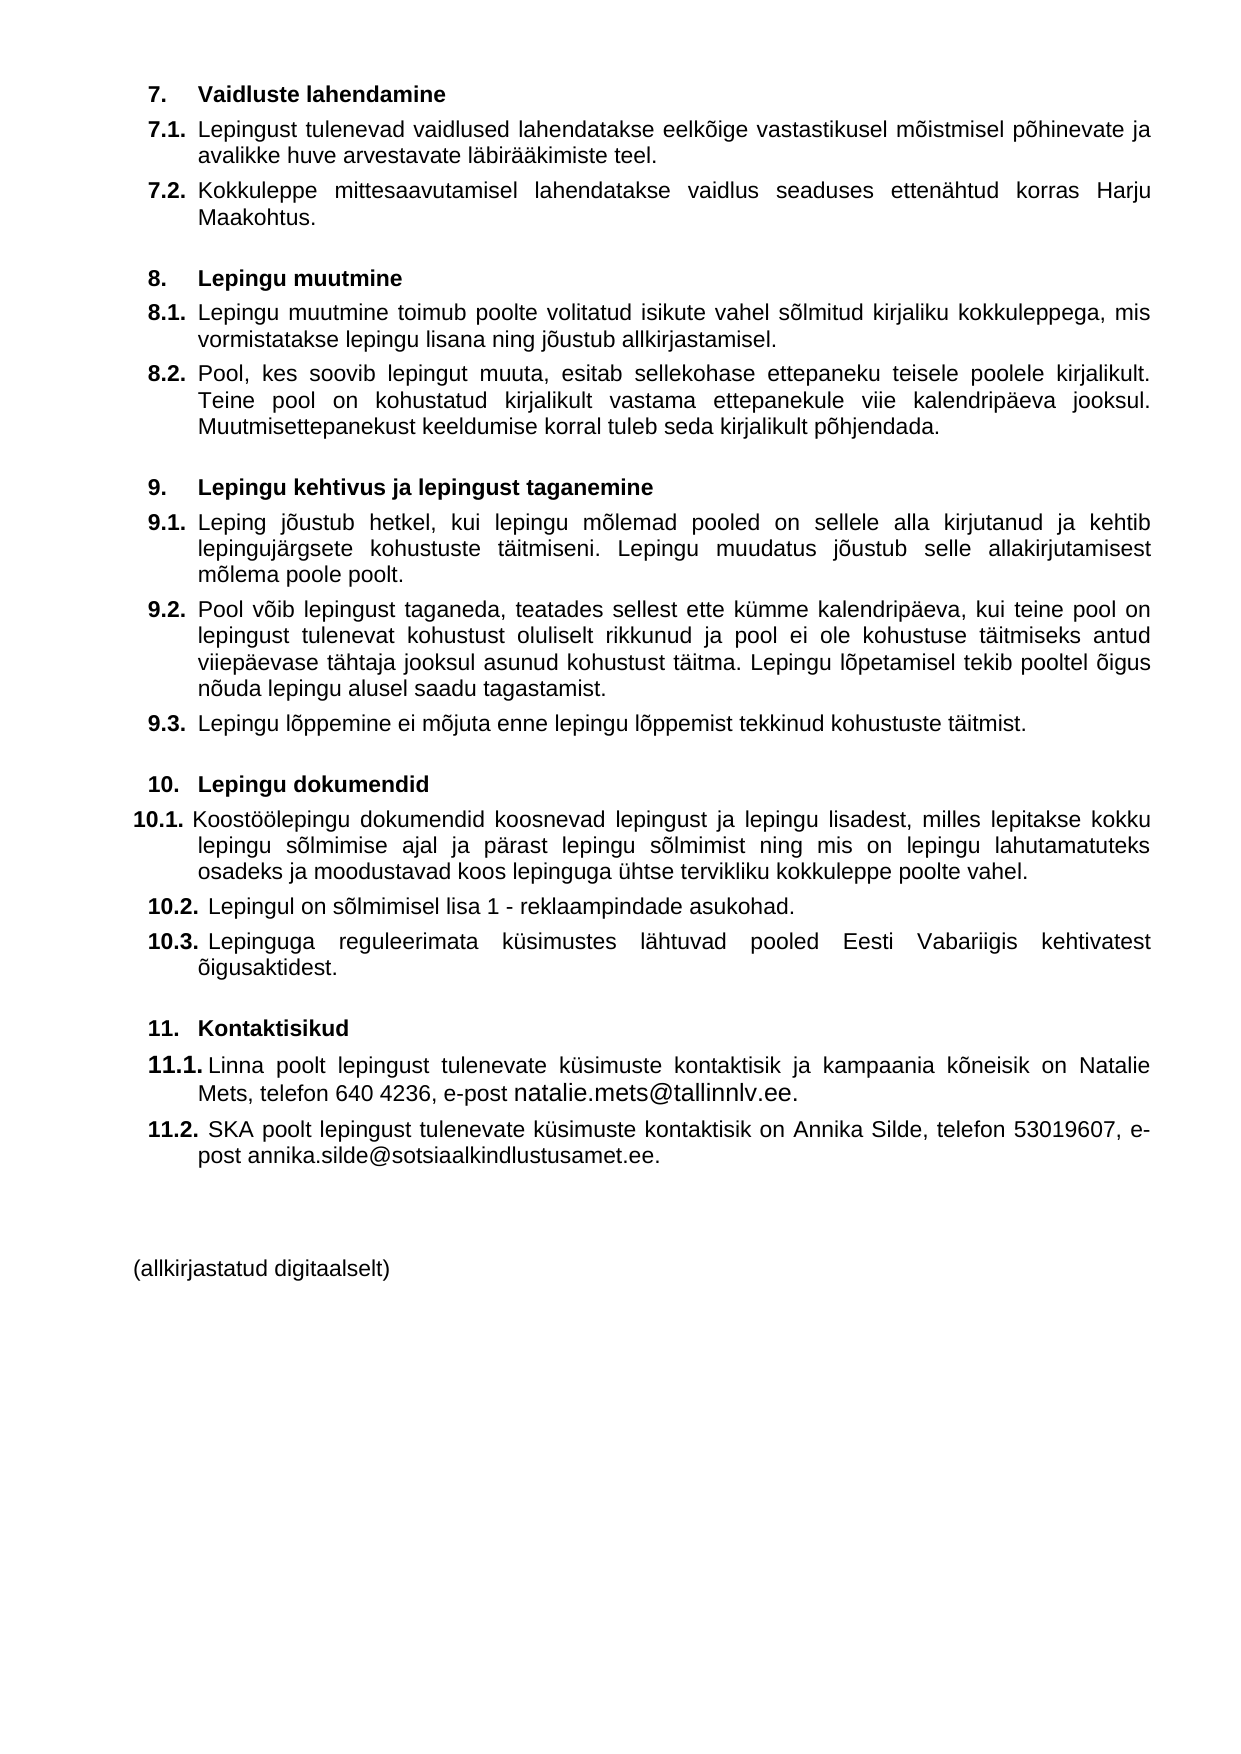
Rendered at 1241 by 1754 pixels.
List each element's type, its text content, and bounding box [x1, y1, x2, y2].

list Koostöölepingu dokumendid koosnevad lepingust ja lepingu lisadest, milles lepitakse kokku lepingu sõlmimise ajal ja pärast lepingu sõlmimist ning mis on lepingu lahutamatuteks osadeks ja moodustavad koos lepinguga ühtse tervikliku kokkuleppe poolte vahel. [133, 806, 1152, 884]
list Lepingu muutmine [148, 264, 1152, 291]
list Pool, kes soovib lepingut muuta, esitab sellekohase ettepaneku teisele poolele kirjalikult. Teine pool on kohustatud kirjalikult vastama ettepanekule viie kalendripäeva jooksul. Muutmisettepanekust keeldumise korral tuleb seda kirjalikult põhjendada. [148, 360, 1152, 439]
list Kontaktisikud [148, 1015, 1152, 1041]
list Lepingust tulenevad vaidlused lahendatakse eelkõige vastastikusel mõistmisel põhinevate ja avalikke huve arvestavate läbirääkimiste teel. [148, 116, 1152, 169]
list Lepingu kehtivus ja lepingust taganemine [148, 474, 1152, 500]
list Pool võib lepingust taganeda, teatades sellest ette kümme kalendripäeva, kui teine pool on lepingust tulenevat kohustust oluliselt rikkunud ja pool ei ole kohustuse täitmiseks antud viiepäevase tähtaja jooksul asunud kohustust täitma. Lepingu lõpetamisel tekib pooltel õigus nõuda lepingu alusel saadu tagastamist. [148, 596, 1152, 701]
list Lepinguga reguleerimata küsimustes lähtuvad pooled Eesti Vabariigis kehtivatest õigusaktidest. [148, 928, 1152, 980]
list Lepingu lõppemine ei mõjuta enne lepingu lõppemist tekkinud kohustuste täitmist. [148, 710, 1152, 736]
text (allkirjastatud digitaalselt) [133, 1254, 1152, 1281]
list Vaidluste lahendamine [148, 81, 1152, 108]
list Lepingul on sõlmimisel lisa 1 - reklaampindade asukohad. [148, 893, 1152, 919]
list Lepingu muutmine toimub poolte volitatud isikute vahel sõlmitud kirjaliku kokkuleppega, mis vormistatakse lepingu lisana ning jõustub allkirjastamisel. [148, 299, 1152, 352]
list Kokkuleppe mittesaavutamisel lahendatakse vaidlus seaduses ettenähtud korras Harju Maakohtus. [148, 177, 1152, 230]
list Linna poolt lepingust tulenevate küsimuste kontaktisik ja kampaania kõneisik on Natalie Mets, telefon 640 4236, e-post natalie.mets@tallinnlv.ee. [148, 1050, 1152, 1107]
list Leping jõustub hetkel, kui lepingu mõlemad pooled on sellele alla kirjutanud ja kehtib lepingujärgsete kohustuste täitmiseni. Lepingu muudatus jõustub selle allakirjutamisest mõlema poole poolt. [148, 509, 1152, 588]
list Lepingu dokumendid [148, 771, 1152, 797]
list SKA poolt lepingust tulenevate küsimuste kontaktisik on Annika Silde, telefon 53019607, e-post annika.silde@sotsiaalkindlustusamet.ee. [148, 1116, 1152, 1168]
